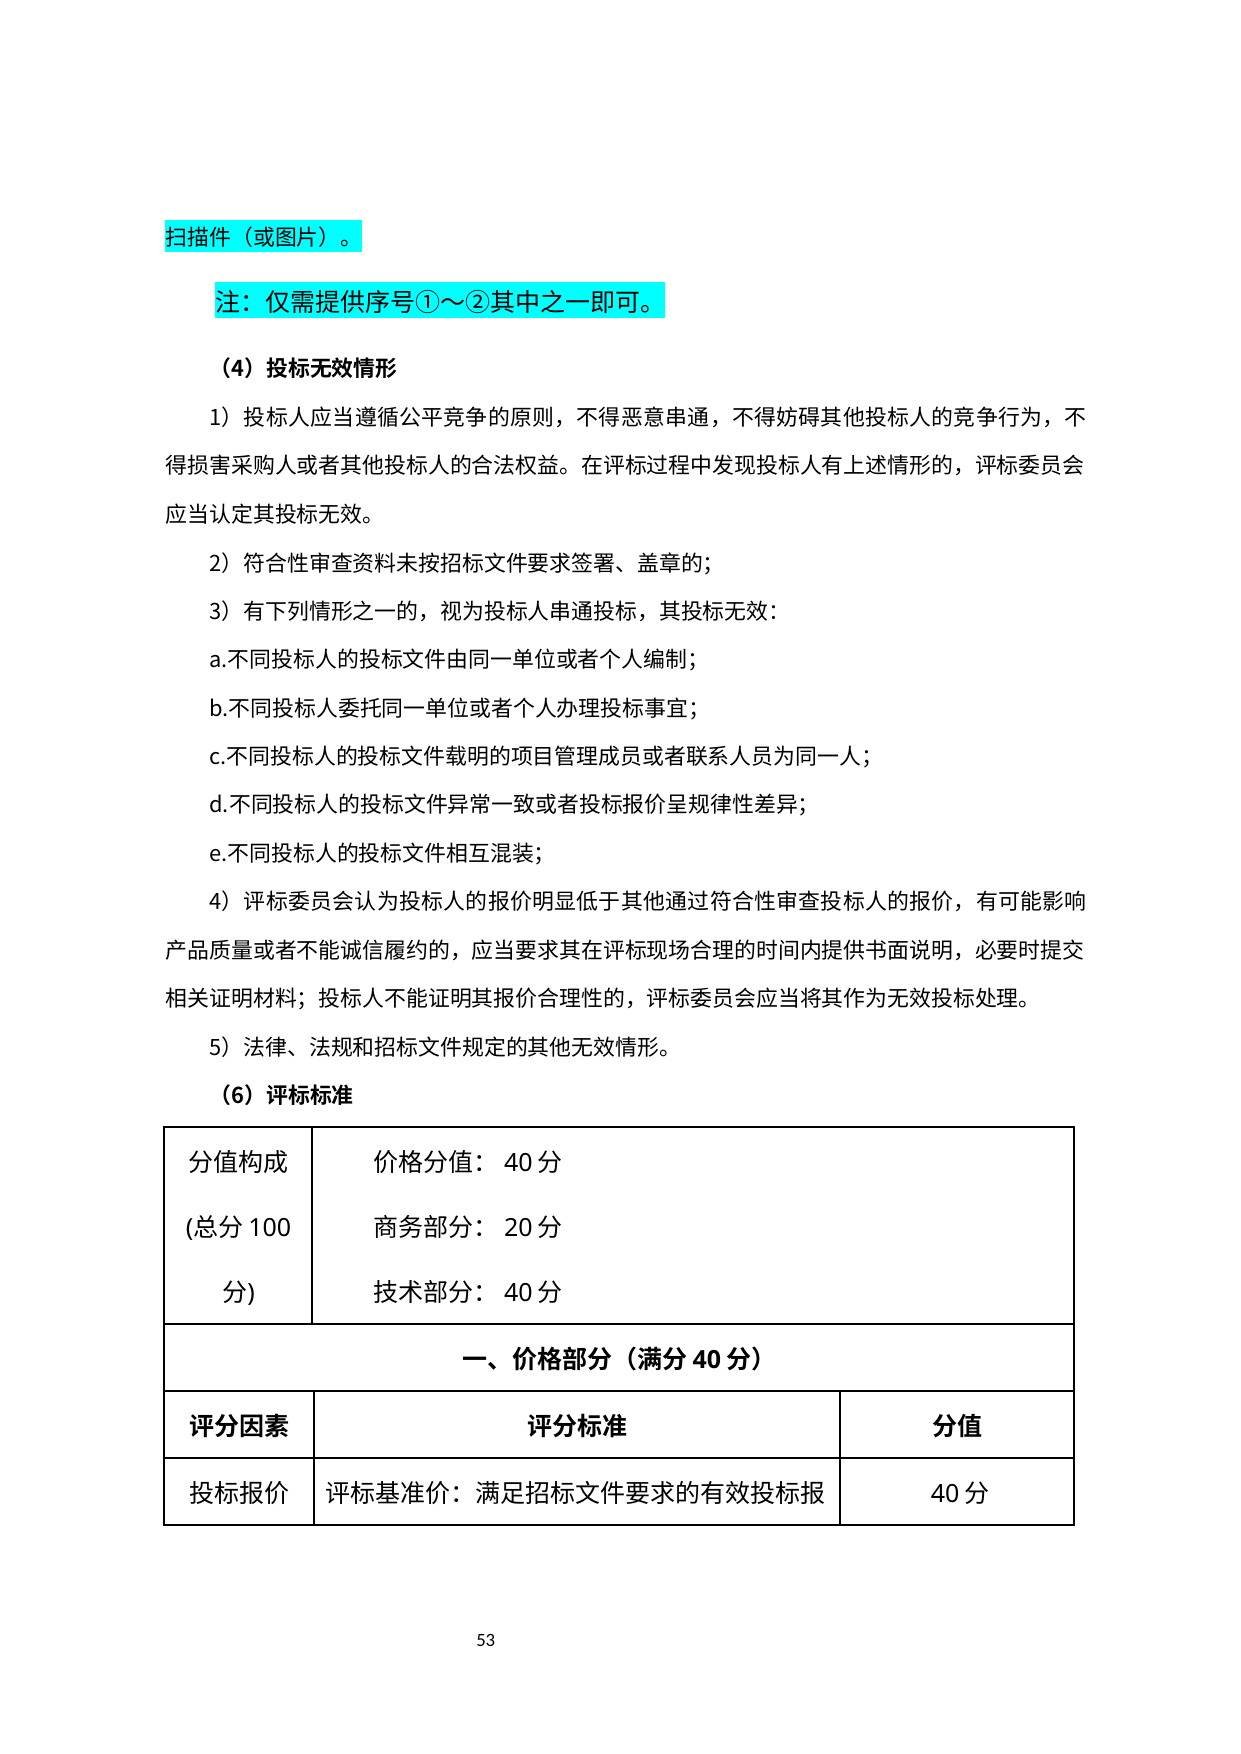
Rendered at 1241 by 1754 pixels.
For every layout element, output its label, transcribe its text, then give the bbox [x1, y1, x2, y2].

text d.不同投标人的投标文件异常一致或者投标报价呈规律性差异； [165, 787, 1087, 819]
text （4）投标无效情形 [165, 351, 1087, 383]
text 注：仅需提供序号①～②其中之一即可。 [165, 268, 1087, 333]
text c.不同投标人的投标文件载明的项目管理成员或者联系人员为同一人； [165, 738, 1087, 771]
table_cell 评分因素 [165, 1392, 313, 1457]
text （6）评标标准 [165, 1078, 1087, 1110]
text e.不同投标人的投标文件相互混装； [165, 835, 1087, 868]
table_header 价格分值： 40分 商务部分： 20分 技术部分： 40分 [313, 1128, 1073, 1323]
table_cell 分值 [841, 1392, 1073, 1457]
text 3）有下列情形之一的，视为投标人串通投标，其投标无效： [165, 593, 1087, 626]
table_cell 40分 [841, 1459, 1073, 1524]
text 1）投标人应当遵循公平竞争的原则，不得恶意串通，不得妨碍其他投标人的竞争行为，不得损害采购人或者其他投标人的合法权益。在评标过程中发现投标人有上述情形的，评标委员会应当认定其投标无效。 [165, 399, 1087, 529]
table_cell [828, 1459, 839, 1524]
text 4）评标委员会认为投标人的报价明显低于其他通过符合性审查投标人的报价，有可能影响产品质量或者不能诚信履约的，应当要求其在评标现场合理的时间内提供书面说明，必要时提交相关证明材料；投标人不能证明其报价合理性的，评标委员会应当将其作为无效投标处理。 [165, 883, 1087, 1013]
text 5）法律、法规和招标文件规定的其他无效情形。 [165, 1029, 1087, 1062]
table_cell 一、价格部分（满分40分） [165, 1325, 1073, 1390]
table_cell 评分标准 [315, 1392, 839, 1457]
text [165, 219, 1087, 252]
table_cell 投标报价 评分标准 [165, 1459, 313, 1524]
text 2）符合性审查资料未按招标文件要求签署、盖章的； [165, 545, 1087, 578]
text b.不同投标人委托同一单位或者个人办理投标事宜； [165, 690, 1087, 723]
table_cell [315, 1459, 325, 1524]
table_header 分值构成 (总分100分) [165, 1128, 311, 1323]
text a.不同投标人的投标文件由同一单位或者个人编制； [165, 642, 1087, 674]
